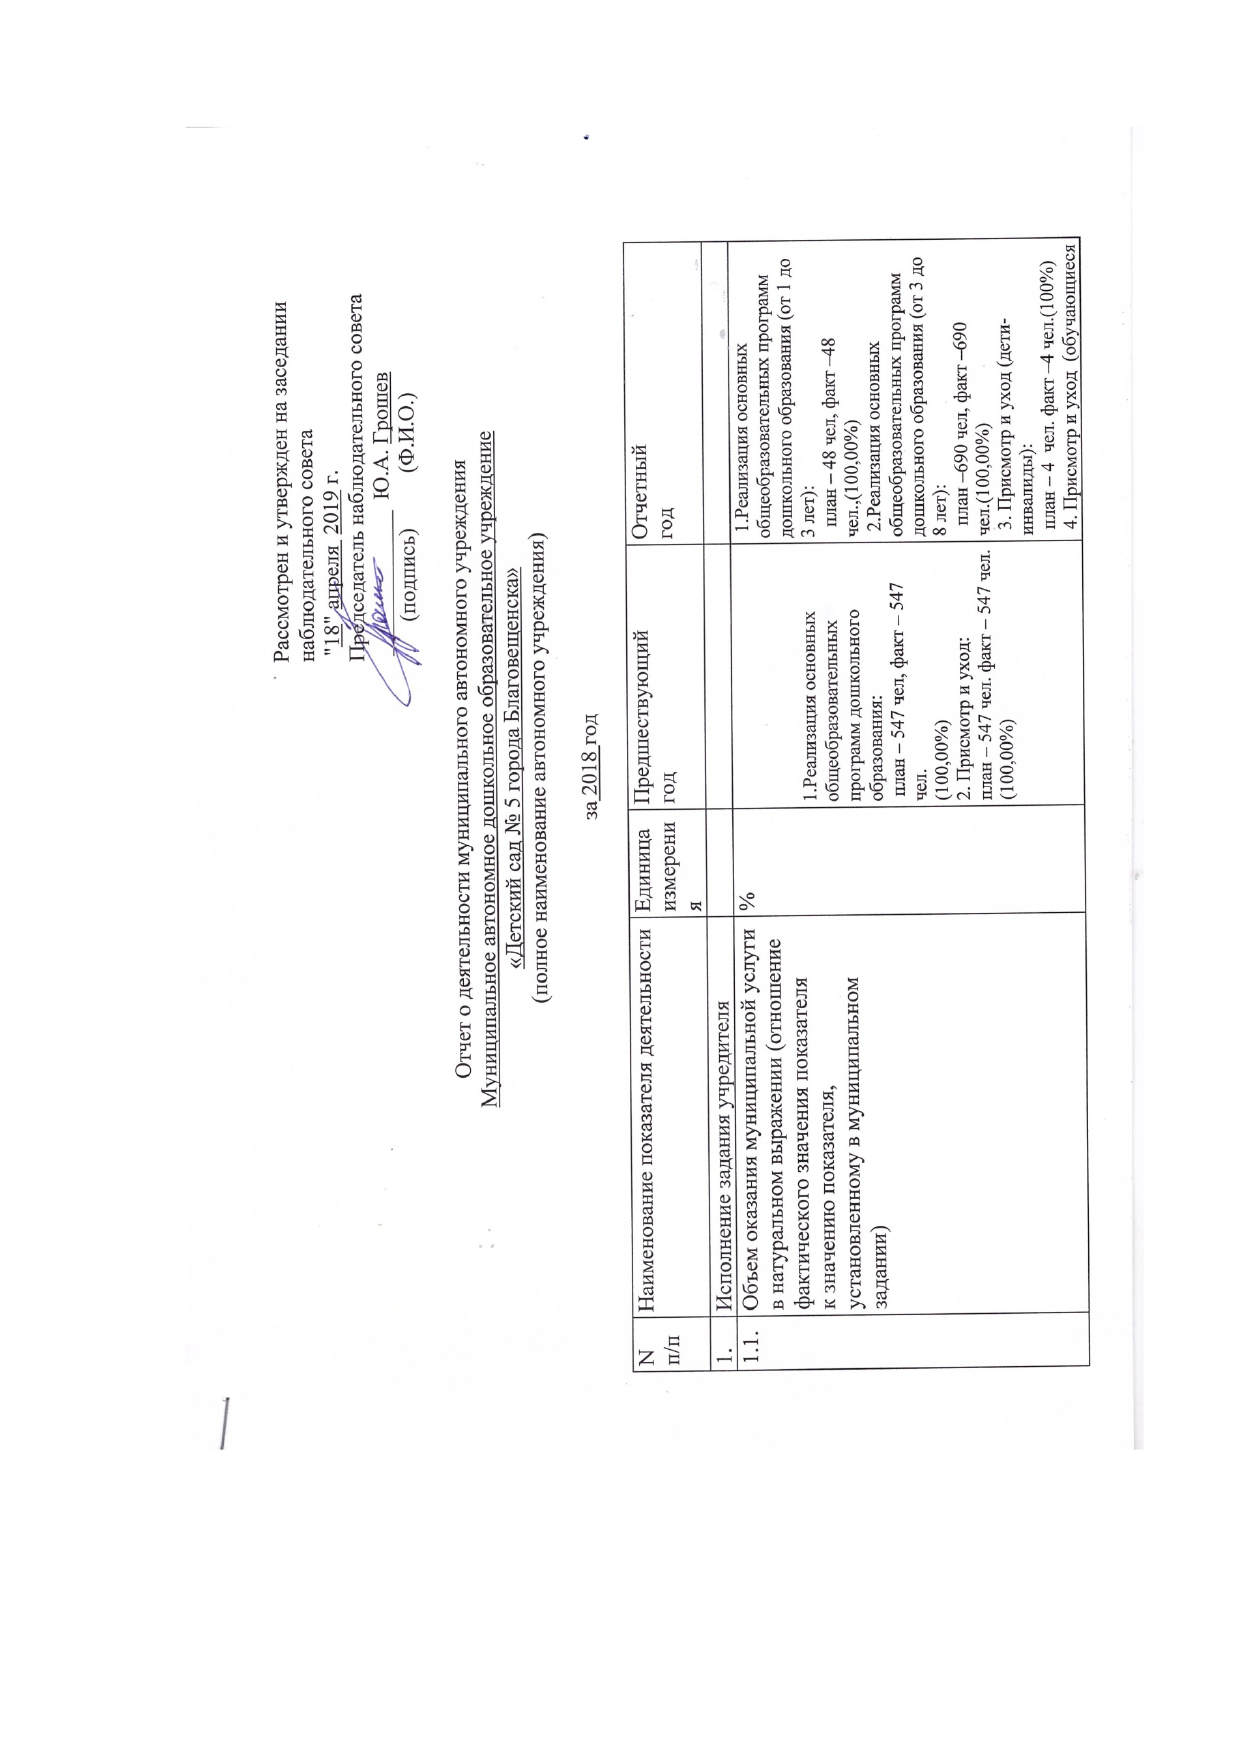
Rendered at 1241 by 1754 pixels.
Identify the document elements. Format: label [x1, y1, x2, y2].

picture [177, 118, 1152, 1458]
